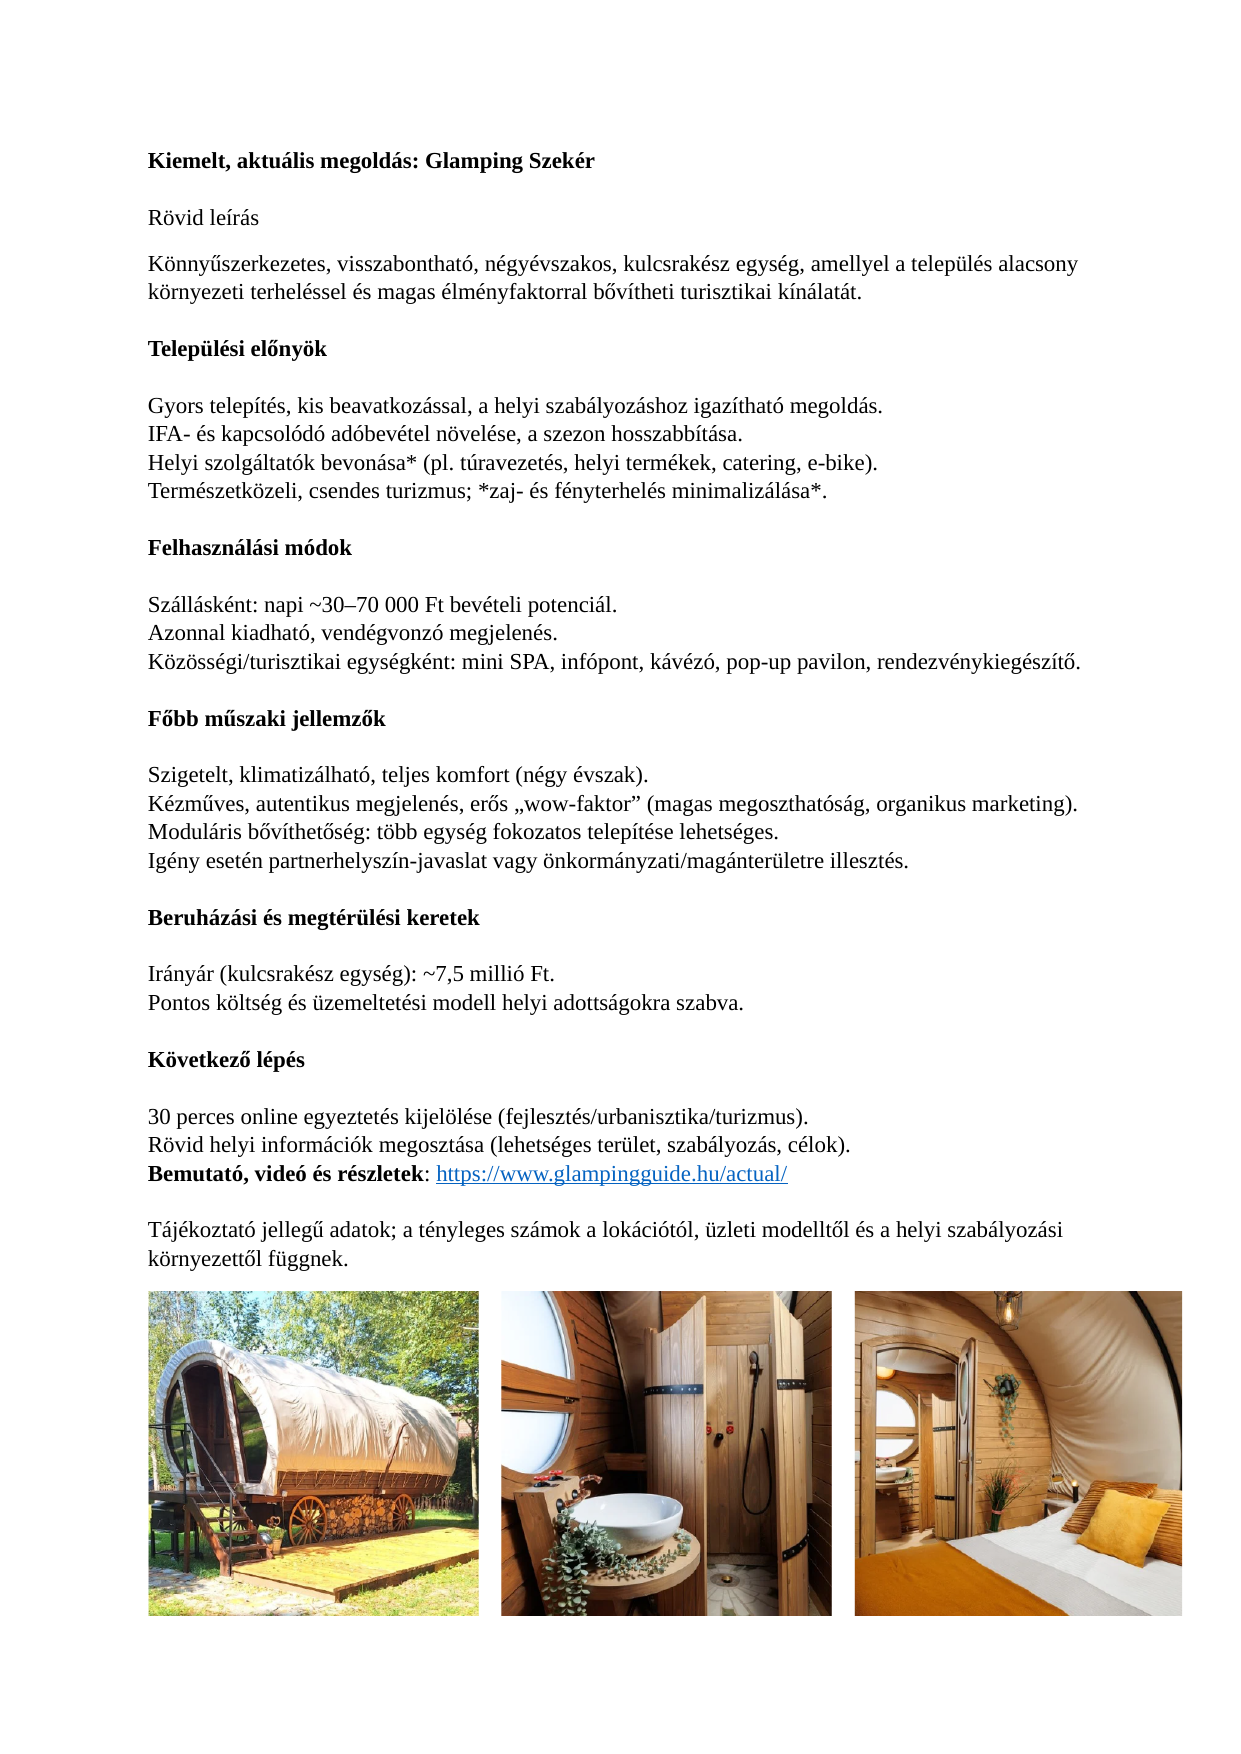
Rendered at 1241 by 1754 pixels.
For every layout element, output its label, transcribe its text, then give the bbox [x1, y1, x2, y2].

text Igény esetén partnerhelyszín-javaslat vagy önkormányzati/magánterületre illesztés. [148, 847, 1093, 873]
text Szállásként: napi ~30–70 000 Ft bevételi potenciál. [148, 591, 1093, 617]
text Közösségi/turisztikai egységként: mini SPA, infópont, kávézó, pop-up pavilon, rendezvénykiegészítő. [148, 648, 1093, 674]
text Helyi szolgáltatók bevonása* (pl. túravezetés, helyi termékek, catering, e-bike). [148, 449, 1093, 475]
text Pontos költség és üzemeltetési modell helyi adottságokra szabva. [148, 989, 1093, 1015]
text Beruházási és megtérülési keretek [148, 904, 1093, 930]
text Szigetelt, klimatizálható, teljes komfort (négy évszak). [148, 761, 1093, 788]
picture [147, 1290, 1181, 1616]
text Moduláris bővíthetőség: több egység fokozatos telepítése lehetséges. [148, 818, 1093, 845]
text Tájékoztató jellegű adatok; a tényleges számok a lokációtól, üzleti modelltől és a helyi szabályozási környezettől függnek. [148, 1216, 1093, 1271]
text Bemutató, videó és részletek: https://www.glampingguide.hu/actual/ [148, 1159, 1093, 1186]
text Rövid helyi információk megosztása (lehetséges terület, szabályozás, célok). [148, 1131, 1093, 1157]
text IFA- és kapcsolódó adóbevétel növelése, a szezon hosszabbítása. [148, 420, 1093, 447]
text Felhasználási módok [148, 534, 1093, 560]
text Kiemelt, aktuális megoldás: Glamping Szekér [148, 148, 1093, 174]
text Azonnal kiadható, vendégvonzó megjelenés. [148, 619, 1093, 646]
text 30 perces online egyeztetés kijelölése (fejlesztés/urbanisztika/turizmus). [148, 1103, 1093, 1129]
text Irányár (kulcsrakész egység): ~7,5 millió Ft. [148, 961, 1093, 987]
text Következő lépés [148, 1046, 1093, 1072]
text Könnyűszerkezetes, visszabontható, négyévszakos, kulcsrakész egység, amellyel a település alacsony környezeti terheléssel és magas élményfaktorral bővítheti turisztikai kínálatát. [148, 249, 1093, 304]
text Főbb műszaki jellemzők [148, 704, 1093, 731]
text Természetközeli, csendes turizmus; *zaj- és fényterhelés minimalizálása*. [148, 477, 1093, 503]
text Települési előnyök [148, 335, 1093, 361]
text Gyors telepítés, kis beavatkozással, a helyi szabályozáshoz igazítható megoldás. [148, 392, 1093, 418]
text Kézműves, autentikus megjelenés, erős „wow-faktor” (magas megoszthatóság, organikus marketing). [148, 790, 1093, 816]
text Rövid leírás [148, 204, 1093, 231]
